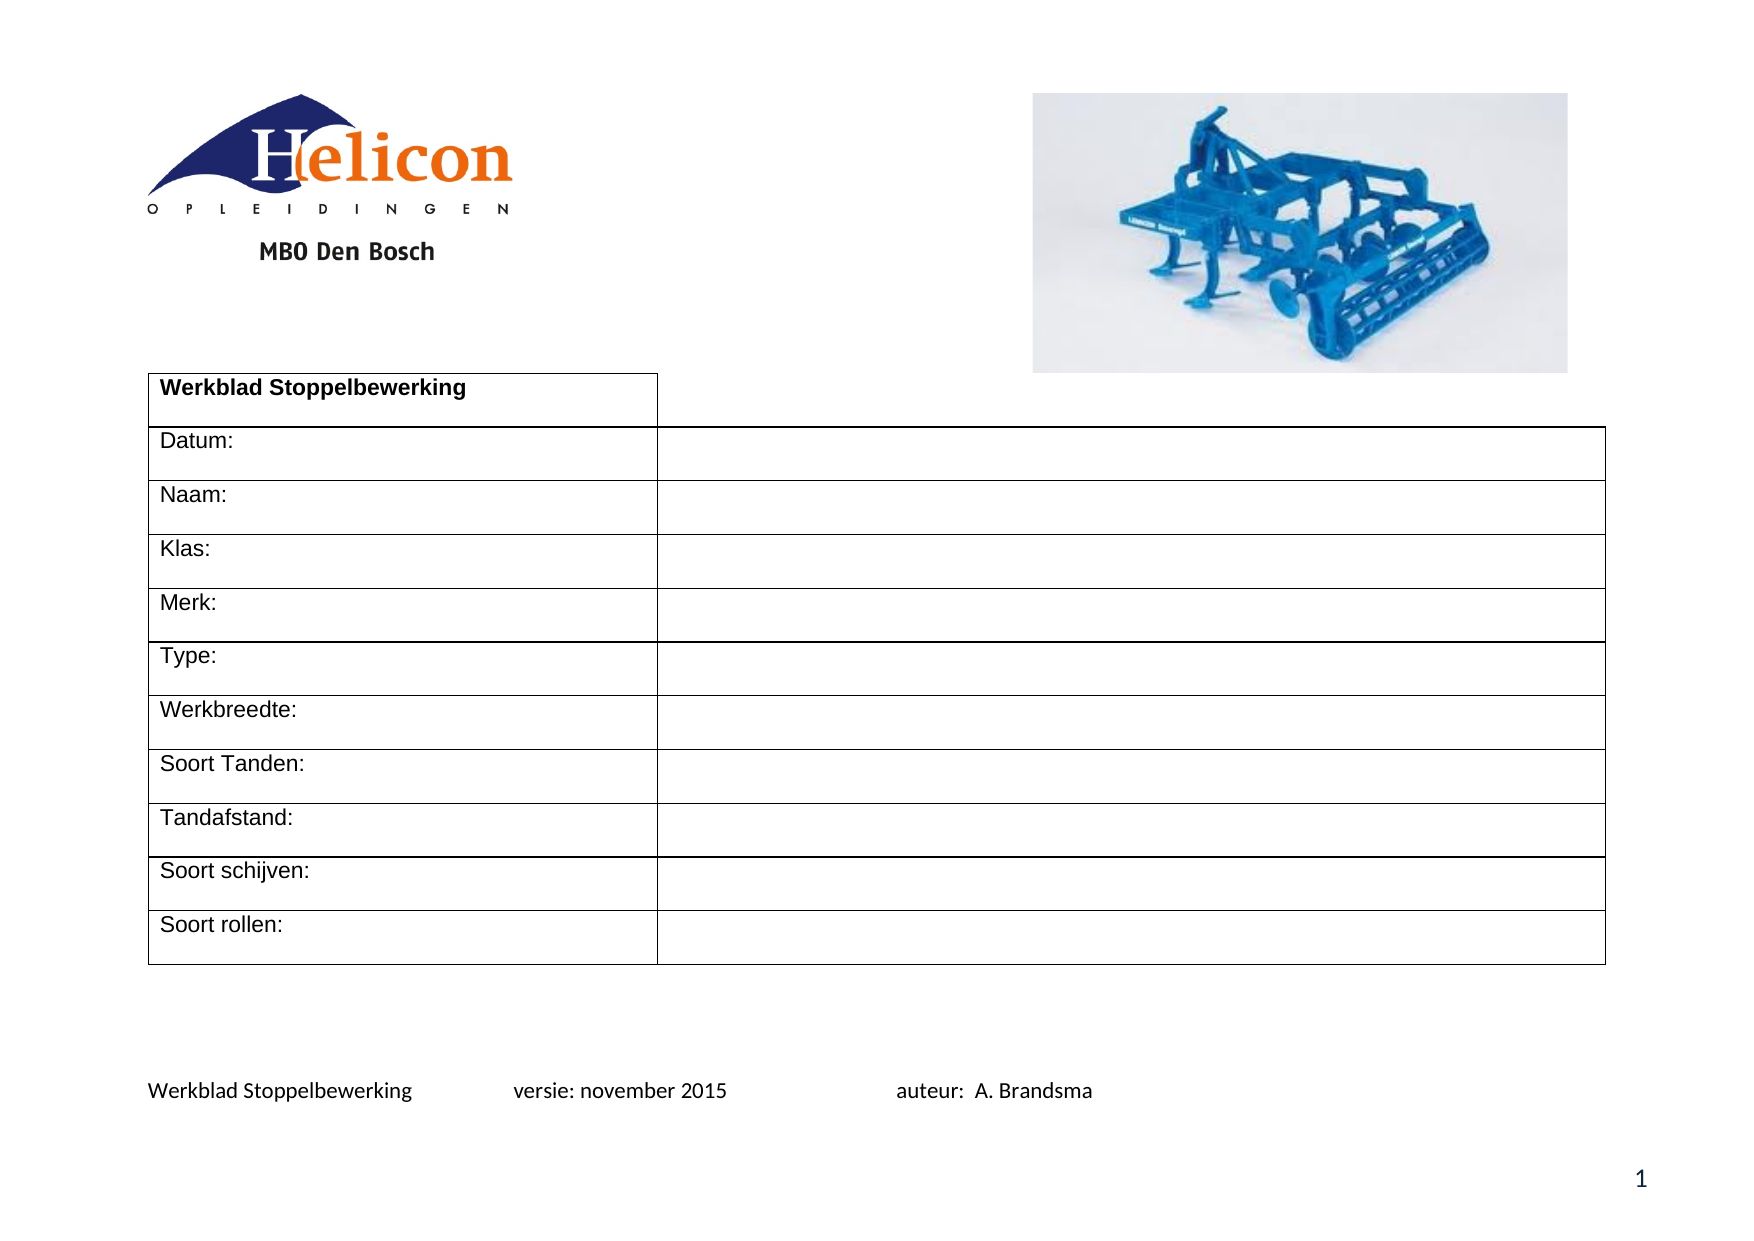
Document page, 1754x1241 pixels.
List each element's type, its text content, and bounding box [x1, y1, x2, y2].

picture [1032, 93, 1568, 373]
table_cell [658, 535, 1605, 588]
table_cell [658, 481, 1605, 534]
table_cell [658, 858, 1605, 910]
table_cell Datum: [149, 428, 657, 480]
table_header Werkblad Stoppelbewerking [149, 374, 657, 426]
table_cell [658, 428, 1605, 480]
table_cell Naam: [149, 481, 657, 534]
table_cell Klas: [149, 535, 657, 588]
table_cell Tandafstand: [149, 804, 657, 856]
table_cell Werkbreedte: [149, 696, 657, 749]
table_cell [658, 696, 1605, 749]
table_cell Soort rollen: [149, 911, 657, 964]
table_cell Soort schijven: [149, 858, 657, 910]
table_cell Type: [149, 643, 657, 695]
table_cell [658, 589, 1605, 641]
table_cell [658, 750, 1605, 803]
table_cell Merk: [149, 589, 657, 641]
table_cell [658, 911, 1605, 964]
table_cell [658, 643, 1605, 695]
table_cell Soort Tanden: [149, 750, 657, 803]
table_cell [658, 804, 1605, 856]
picture [147, 94, 513, 265]
